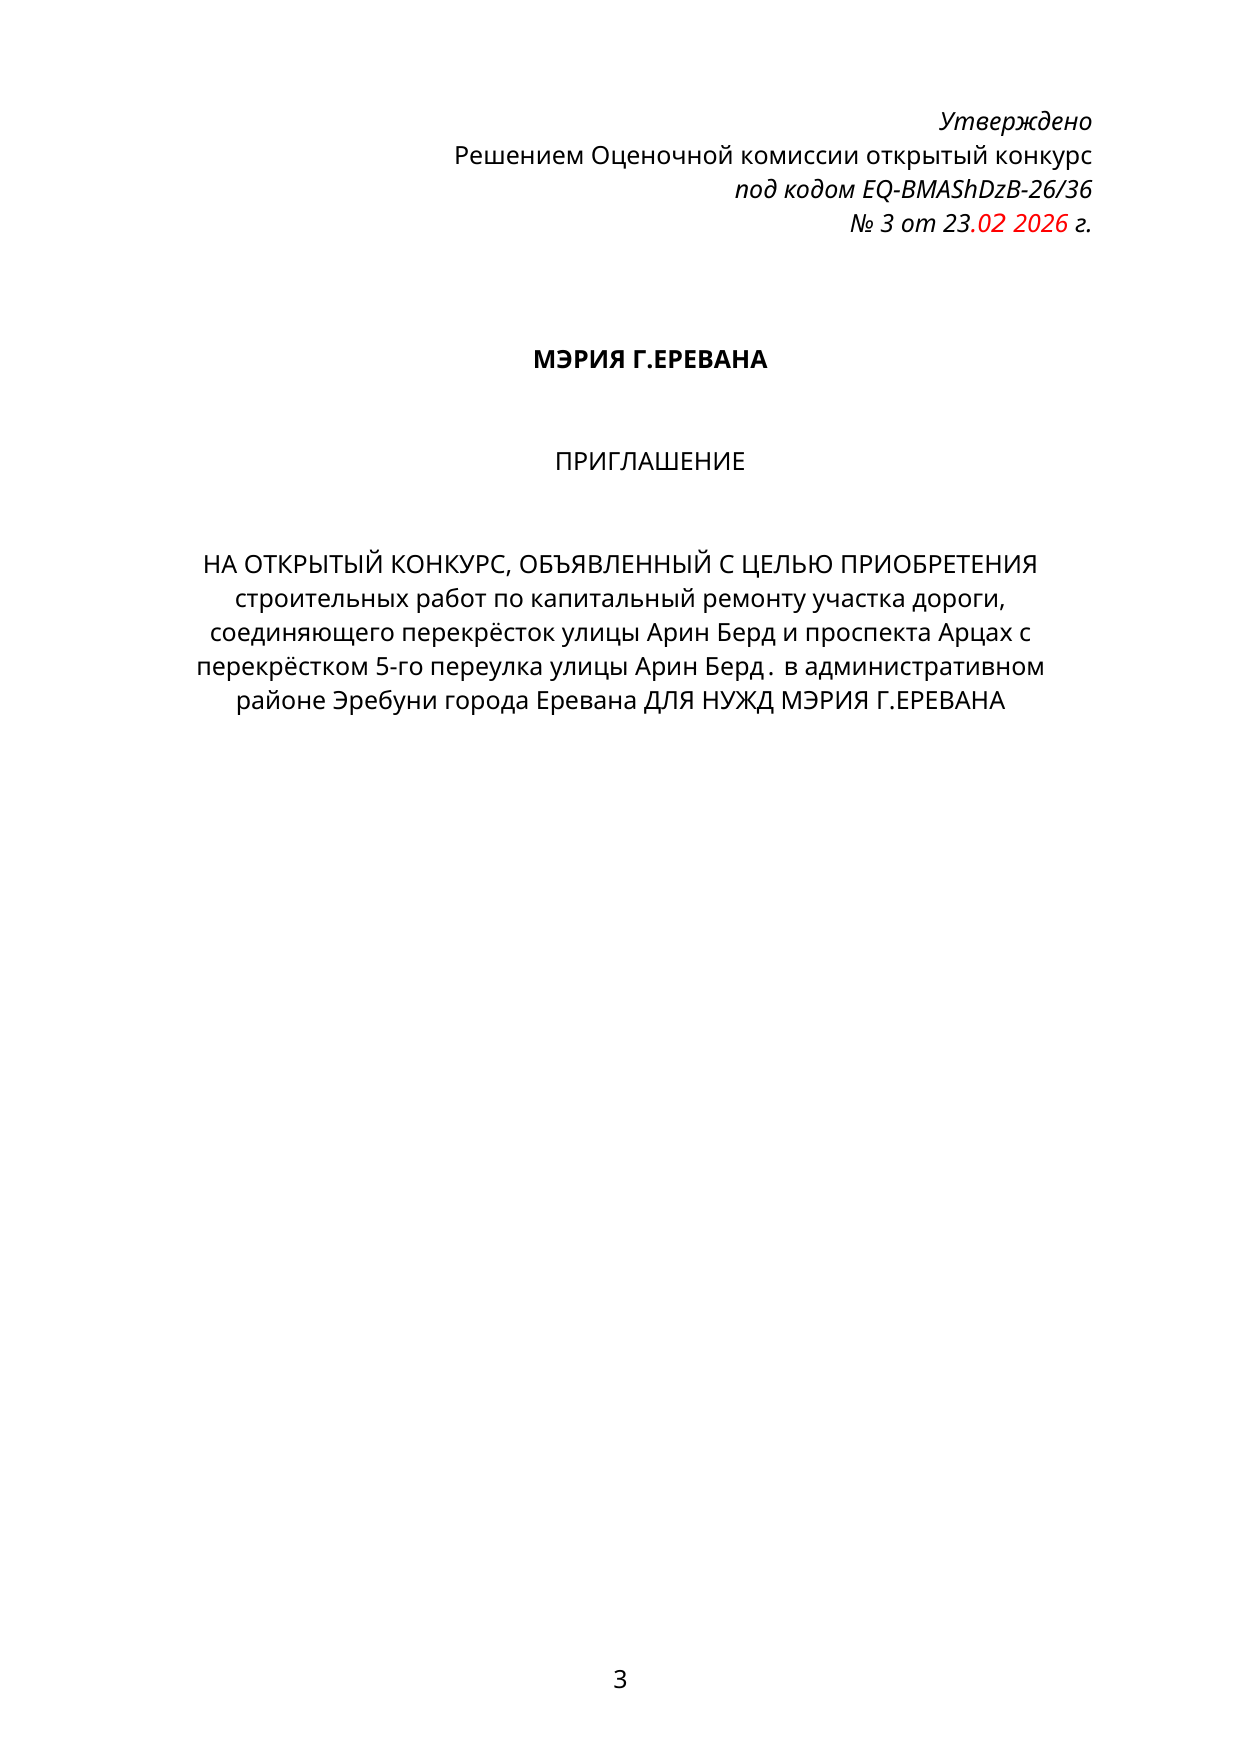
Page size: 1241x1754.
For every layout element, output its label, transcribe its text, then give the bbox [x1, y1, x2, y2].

text ПРИГЛАШЕНИЕ [148, 444, 1093, 478]
text НА ОТКРЫТЫЙ КОНКУРС, ОБЪЯВЛЕННЫЙ С ЦЕЛЬЮ ПРИОБРЕТЕНИЯ строительных работ по капитальный ремонту участка дороги, соединяющего перекрёсток улицы Арин Берд и проспекта Арцах с перекрёстком 5-го переулка улицы Арин Берд․ в административном районе Эребуни города Еревана ДЛЯ НУЖД МЭРИЯ Г.ЕРЕВАНА [148, 546, 1093, 717]
text Утверждено [148, 103, 1092, 137]
text МЭРИЯ Г.ЕРЕВАНА [148, 342, 1093, 376]
text Решением Оценочной комиссии открытый конкурс под кодом EQ-BMAShDzB-26/36 № 3 от 23.02 2026 г. [148, 137, 1092, 240]
